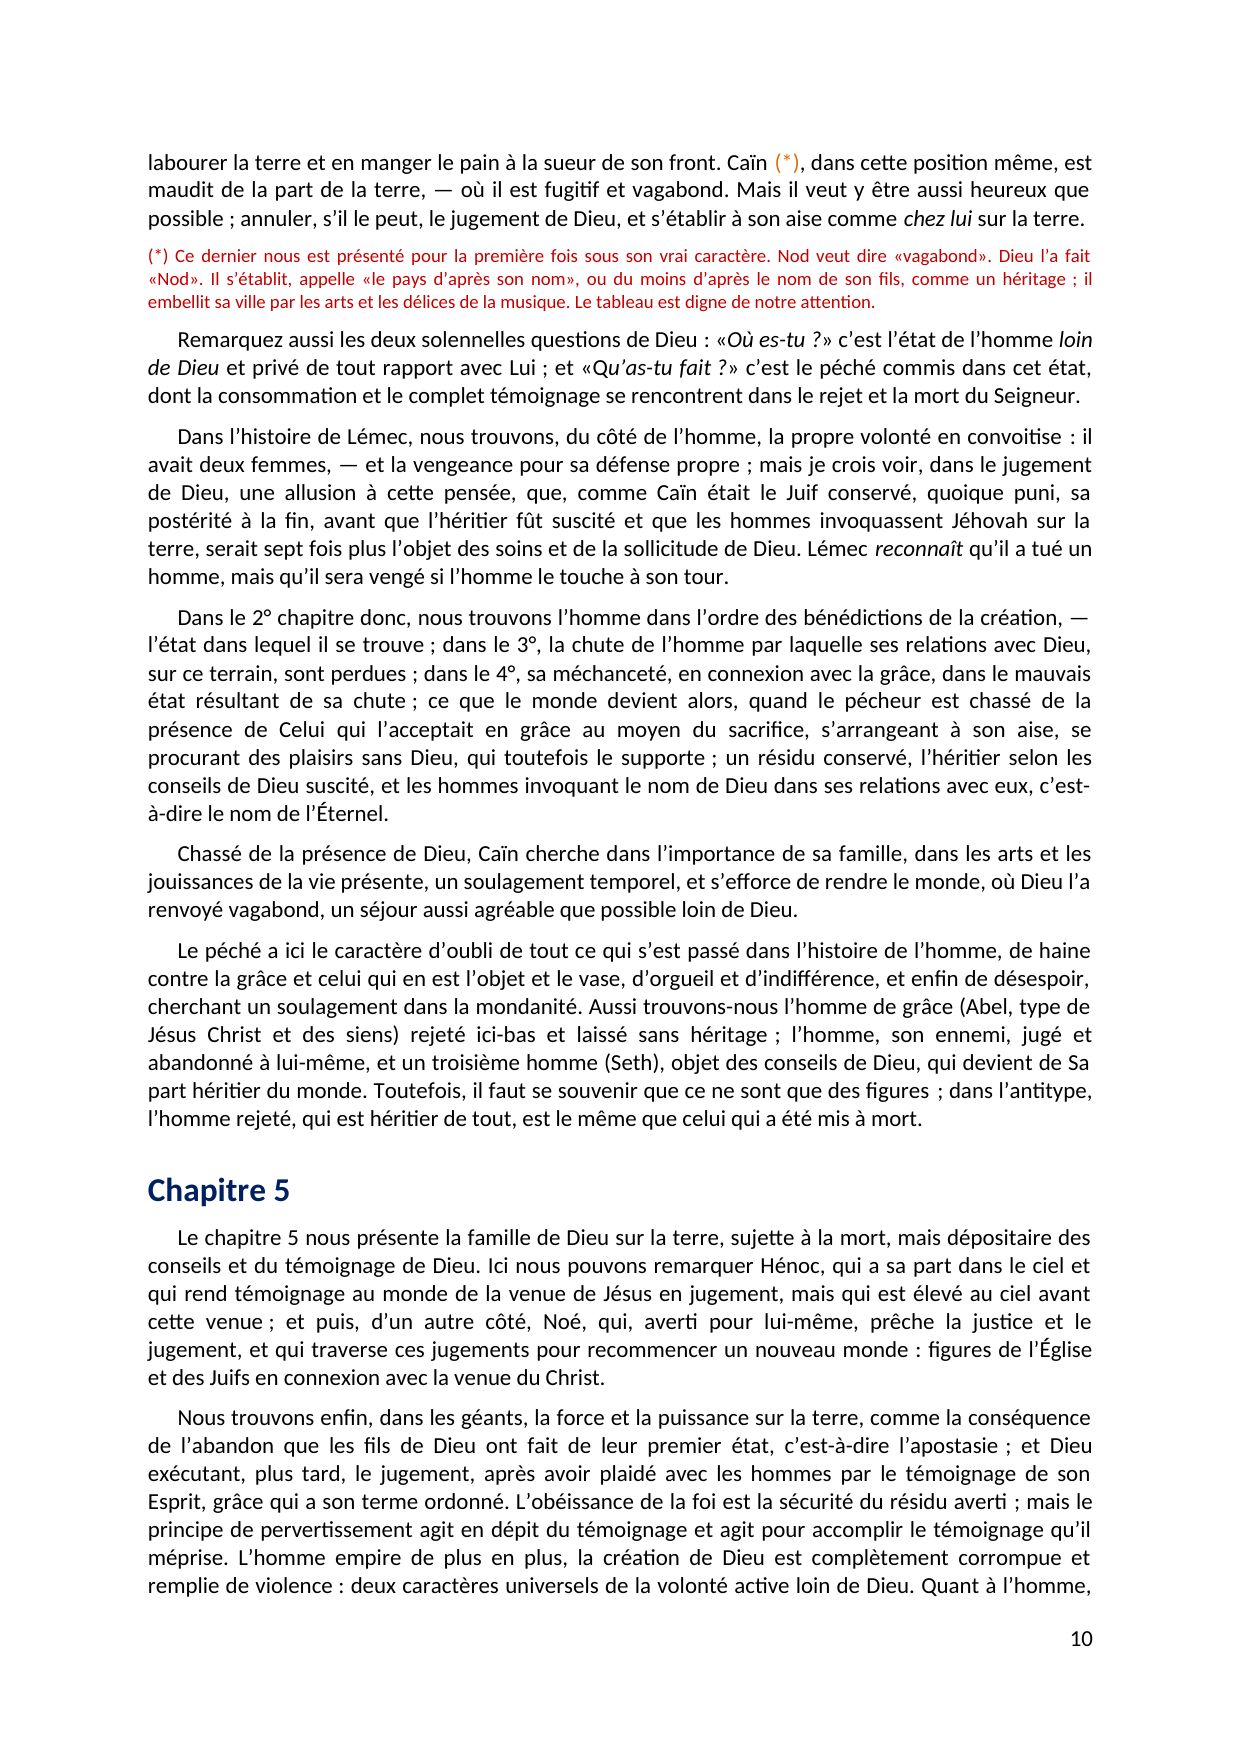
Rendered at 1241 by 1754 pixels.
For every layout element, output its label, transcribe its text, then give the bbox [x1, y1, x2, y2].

text (*) Ce dernier nous est présenté pour la première fois sous son vrai caractère. Nod veut dire «vagabond». Dieu l’a fait «Nod». Il s’établit, appelle «le pays d’après son nom», ou du moins d’après le nom de son fils, comme un héritage ; il embellit sa ville par les arts et les délices de la musique. Le tableau est digne de notre attention. [148, 244, 1093, 313]
text Dans le 2° chapitre donc, nous trouvons l’homme dans l’ordre des bénédictions de la création, — l’état dans lequel il se trouve ; dans le 3°, la chute de l’homme par laquelle ses relations avec Dieu, sur ce terrain, sont perdues ; dans le 4°, sa méchanceté, en connexion avec la grâce, dans le mauvais état résultant de sa chute ; ce que le monde devient alors, quand le pécheur est chassé de la présence de Celui qui l’acceptait en grâce au moyen du sacrifice, s’arrangeant à son aise, se procurant des plaisirs sans Dieu, qui toutefois le supporte ; un résidu conservé, l’héritier selon les conseils de Dieu suscité, et les hommes invoquant le nom de Dieu dans ses relations avec eux, c’est-à-dire le nom de l’Éternel. [148, 603, 1093, 827]
text Le péché a ici le caractère d’oubli de tout ce qui s’est passé dans l’histoire de l’homme, de haine contre la grâce et celui qui en est l’objet et le vase, d’orgueil et d’indifférence, et enfin de désespoir, cherchant un soulagement dans la mondanité. Aussi trouvons-nous l’homme de grâce (Abel, type de Jésus Christ et des siens) rejeté ici-bas et laissé sans héritage ; l’homme, son ennemi, jugé et abandonné à lui-même, et un troisième homme (Seth), objet des conseils de Dieu, qui devient de Sa part héritier du monde. Toutefois, il faut se souvenir que ce ne sont que des figures ; dans l’antitype, l’homme rejeté, qui est héritier de tout, est le même que celui qui a été mis à mort. [148, 936, 1093, 1132]
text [148, 148, 1093, 232]
text Remarquez aussi les deux solennelles questions de Dieu : «Où es-tu ?» c’est l’état de l’homme loin de Dieu et privé de tout rapport avec Lui ; et «Qu’as-tu fait ?» c’est le péché commis dans cet état, dont la consommation et le complet témoignage se rencontrent dans le rejet et la mort du Seigneur. [148, 325, 1093, 409]
text Le chapitre 5 nous présente la famille de Dieu sur la terre, sujette à la mort, mais dépositaire des conseils et du témoignage de Dieu. Ici nous pouvons remarquer Hénoc, qui a sa part dans le ciel et qui rend témoignage au monde de la venue de Jésus en jugement, mais qui est élevé au ciel avant cette venue ; et puis, d’un autre côté, Noé, qui, averti pour lui-même, prêche la justice et le jugement, et qui traverse ces jugements pour recommencer un nouveau monde : figures de l’Église et des Juifs en connexion avec la venue du Christ. [148, 1223, 1093, 1391]
text Dans l’histoire de Lémec, nous trouvons, du côté de l’homme, la propre volonté en convoitise : il avait deux femmes, — et la vengeance pour sa défense propre ; mais je crois voir, dans le jugement de Dieu, une allusion à cette pensée, que, comme Caïn était le Juif conservé, quoique puni, sa postérité à la fin, avant que l’héritier fût suscité et que les hommes invoquassent Jéhovah sur la terre, serait sept fois plus l’objet des soins et de la sollicitude de Dieu. Lémec reconnaît qu’il a tué un homme, mais qu’il sera vengé si l’homme le touche à son tour. [148, 422, 1093, 590]
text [148, 1403, 1093, 1599]
text Chassé de la présence de Dieu, Caïn cherche dans l’importance de sa famille, dans les arts et les jouissances de la vie présente, un soulagement temporel, et s’efforce de rendre le monde, où Dieu l’a renvoyé vagabond, un séjour aussi agréable que possible loin de Dieu. [148, 839, 1093, 923]
subtitle Chapitre 5 [148, 1169, 1093, 1210]
